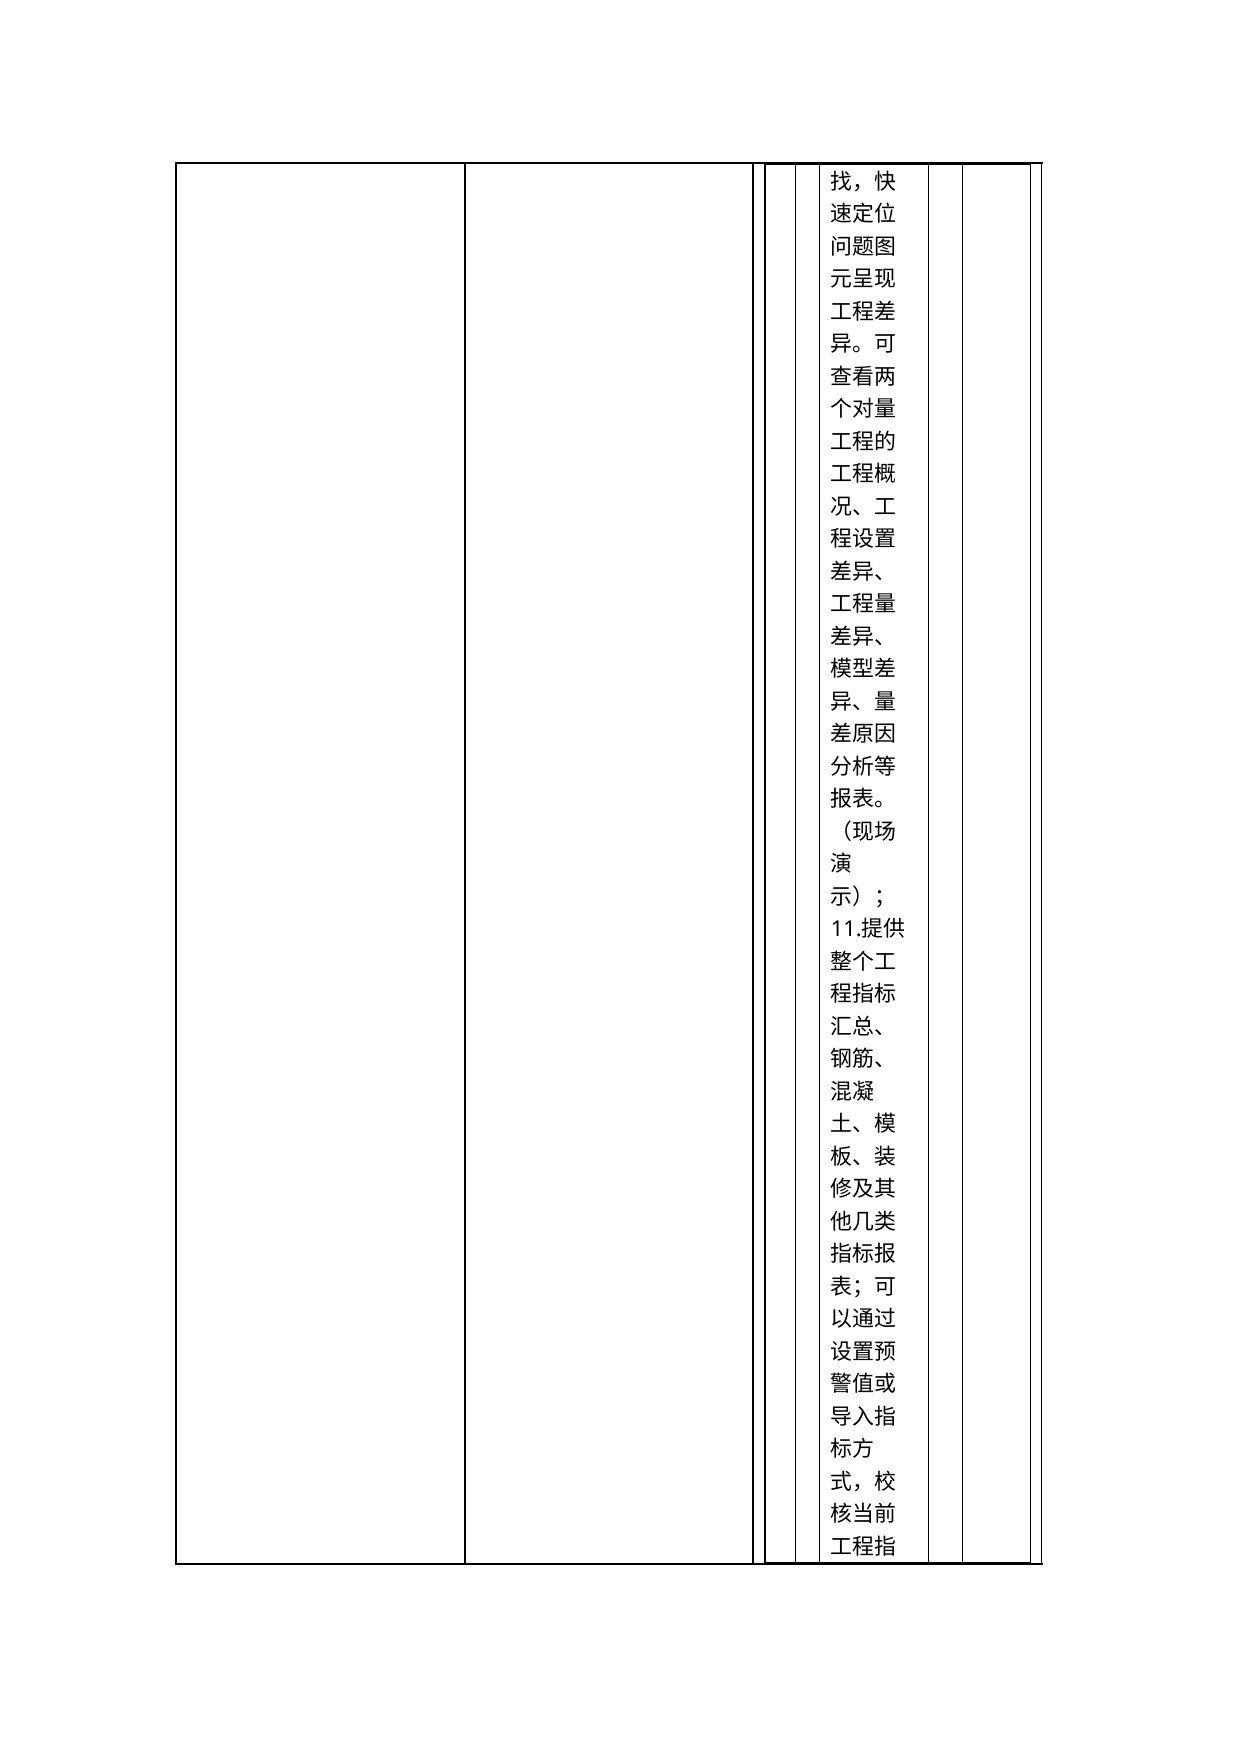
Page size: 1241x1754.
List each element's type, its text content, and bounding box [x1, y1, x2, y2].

table_cell [929, 165, 962, 1562]
table_cell [963, 165, 1030, 1562]
table_cell ▲ [177, 164, 464, 1563]
table_cell [820, 165, 928, 1562]
table_cell [754, 164, 764, 1563]
table_cell [1031, 164, 1041, 1563]
table_cell [796, 165, 819, 1562]
table_cell 1 [466, 164, 752, 1563]
table_cell [766, 165, 795, 1562]
